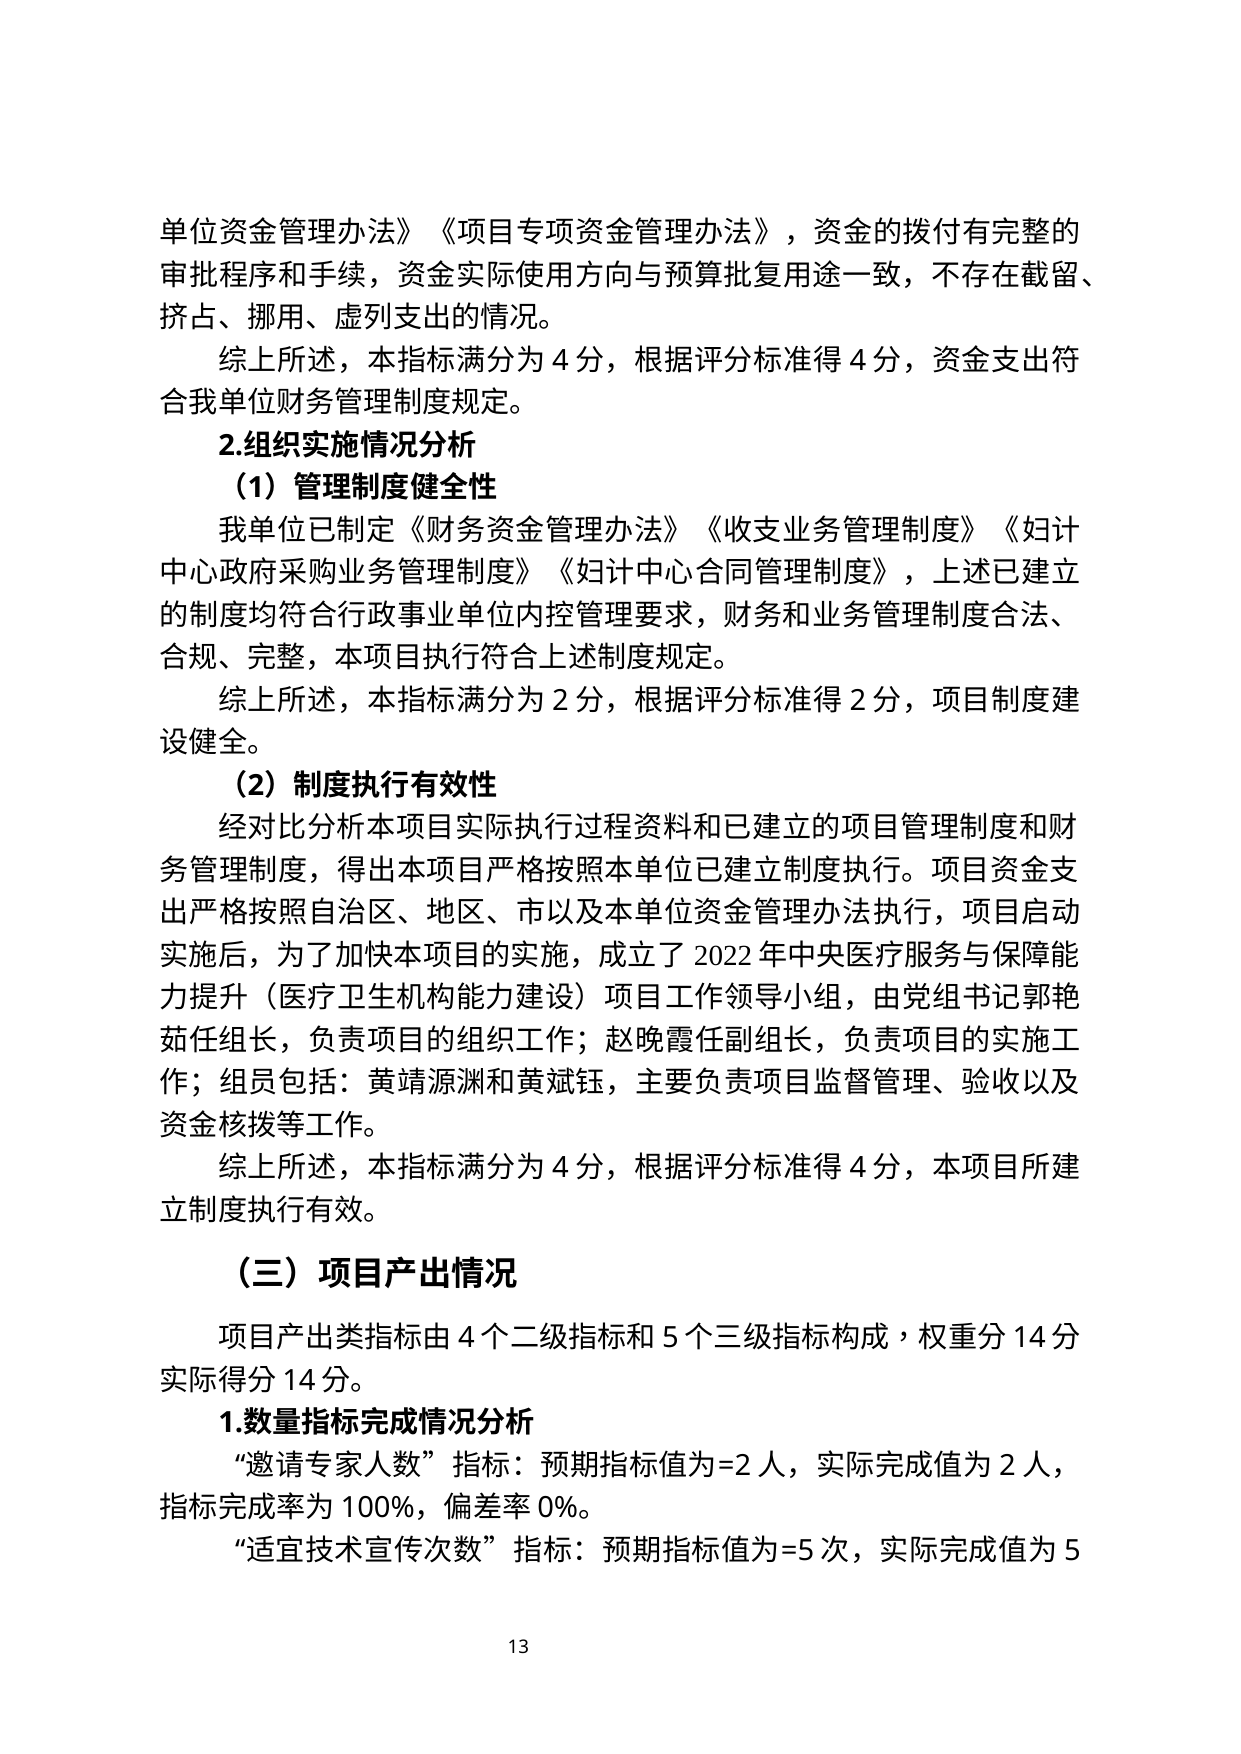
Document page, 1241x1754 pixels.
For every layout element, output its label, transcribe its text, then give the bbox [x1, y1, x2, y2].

text 经对比分析本项目实际执行过程资料和已建立的项目管理制度和财务管理制度，得出本项目严格按照本单位已建立制度执行。项目资金支出严格按照自治区、地区、市以及本单位资金管理办法执行，项目启动实施后，为了加快本项目的实施，成立了2022年中央医疗服务与保障能力提升（医疗卫生机构能力建设）项目工作领导小组，由党组书记郭艳茹任组长，负责项目的组织工作；赵晚霞任副组长，负责项目的实施工作；组员包括：黄靖源渊和黄斌钰，主要负责项目监督管理、验收以及资金核拨等工作。 [159, 804, 1081, 1144]
text 综上所述，本指标满分为2分，根据评分标准得2分，项目制度建设健全。 [159, 676, 1081, 761]
text 项目产出类指标由4个二级指标和5个三级指标构成，权重分14分，实际得分14分。 [159, 1314, 1081, 1399]
text （2）制度执行有效性 [159, 761, 1081, 804]
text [159, 1526, 1081, 1569]
text 综上所述，本指标满分为4分，根据评分标准得4分，本项目所建立制度执行有效。 [159, 1144, 1081, 1229]
text “邀请专家人数”指标：预期指标值为=2人，实际完成值为2人，指标完成率为100%，偏差率0%。 [159, 1441, 1081, 1526]
subtitle 2.组织实施情况分析 [159, 421, 1081, 464]
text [159, 209, 1081, 336]
subtitle 1.数量指标完成情况分析 [159, 1399, 1081, 1441]
subtitle （三）项目产出情况 [218, 1229, 1081, 1314]
text 综上所述，本指标满分为4分，根据评分标准得4分，资金支出符合我单位财务管理制度规定。 [159, 336, 1081, 421]
text （1）管理制度健全性 [159, 464, 1081, 506]
text 我单位已制定《财务资金管理办法》《收支业务管理制度》《妇计中心政府采购业务管理制度》《妇计中心合同管理制度》，上述已建立的制度均符合行政事业单位内控管理要求，财务和业务管理制度合法、合规、完整，本项目执行符合上述制度规定。 [159, 506, 1081, 676]
